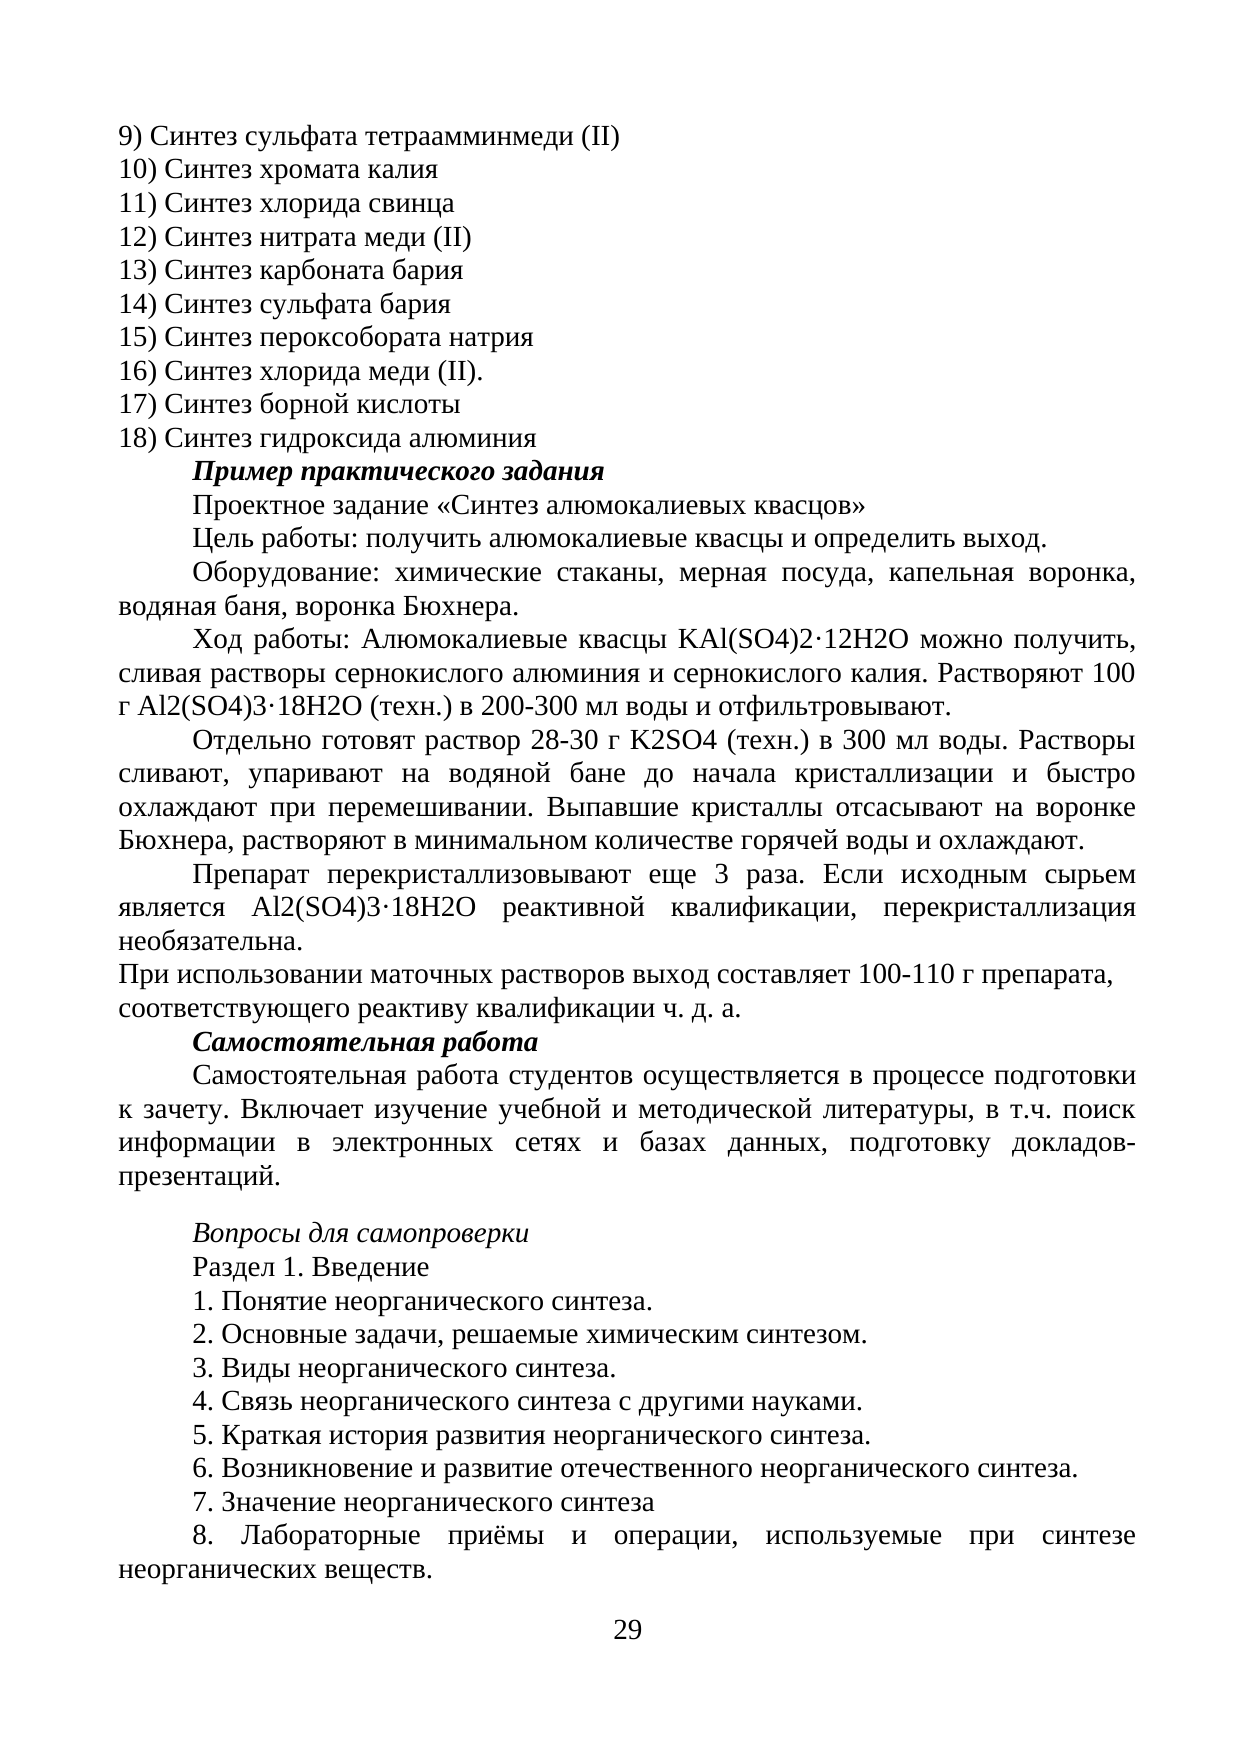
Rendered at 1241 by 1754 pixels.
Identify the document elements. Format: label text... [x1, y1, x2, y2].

text 18) Синтез гидроксида алюминия [118, 420, 1137, 453]
text 2. Основные задачи, решаемые химическим синтезом. [118, 1316, 1137, 1350]
text 1. Понятие неорганического синтеза. [118, 1283, 1137, 1316]
text 14) Синтез сульфата бария [118, 286, 1137, 319]
text 4. Связь неорганического синтеза с другими науками. [118, 1383, 1137, 1417]
text Вопросы для самопроверки [118, 1216, 1137, 1249]
text соответствующего реактиву квалификации ч. д. а. [118, 990, 1137, 1024]
text 8. Лабораторные приёмы и операции, используемые при синтезе неорганических веществ. [118, 1517, 1137, 1584]
text 15) Синтез пероксобората натрия [118, 319, 1137, 353]
text 13) Синтез карбоната бария [118, 252, 1137, 286]
text Самостоятельная работа [118, 1024, 1137, 1057]
text 10) Синтез хромата калия [118, 152, 1137, 185]
text Проектное задание «Синтез алюмокалиевых квасцов» [118, 487, 1137, 521]
text Препарат перекристаллизовывают еще 3 раза. Если исходным сырьем является Al2(SO4)3·18H2O реактивной квалификации, перекристаллизация необязательна. [118, 856, 1137, 957]
text 3. Виды неорганического синтеза. [118, 1350, 1137, 1383]
text 5. Краткая история развития неорганического синтеза. [118, 1417, 1137, 1450]
text 17) Синтез борной кислоты [118, 386, 1137, 420]
text Пример практического задания [118, 453, 1137, 487]
text 12) Синтез нитрата меди (II) [118, 219, 1137, 252]
text Ход работы: Алюмокалиевые квасцы KAl(SO4)2·12H2O можно получить, сливая растворы сернокислого алюминия и сернокислого калия. Растворяют 100 г Al2(SO4)3·18H2O (техн.) в 200-300 мл воды и отфильтровывают. [118, 621, 1137, 722]
text Раздел 1. Введение [118, 1249, 1137, 1283]
text Самостоятельная работа студентов осуществляется в процессе подготовки к зачету. Включает изучение учебной и методической литературы, в т.ч. поиск информации в электронных сетях и базах данных, подготовку докладов-презентаций. [118, 1057, 1137, 1216]
text 9) Синтез сульфата тетраамминмеди (II) [118, 118, 1137, 152]
text Оборудование: химические стаканы, мерная посуда, капельная воронка, водяная баня, воронка Бюхнера. [118, 554, 1137, 621]
text Отдельно готовят раствор 28-30 г K2SO4 (техн.) в 300 мл воды. Растворы сливают, упаривают на водяной бане до начала кристаллизации и быстро охлаждают при перемешивании. Выпавшие кристаллы отсасывают на воронке Бюхнера, растворяют в минимальном количестве горячей воды и охлаждают. [118, 722, 1137, 856]
text 6. Возникновение и развитие отечественного неорганического синтеза. [118, 1450, 1137, 1484]
text 7. Значение неорганического синтеза [118, 1484, 1137, 1517]
text 16) Синтез хлорида меди (II). [118, 353, 1137, 386]
text 11) Синтез хлорида свинца [118, 185, 1137, 219]
text При использовании маточных растворов выход составляет 100-110 г препарата, [118, 957, 1137, 990]
text Цель работы: получить алюмокалиевые квасцы и определить выход. [118, 521, 1137, 554]
